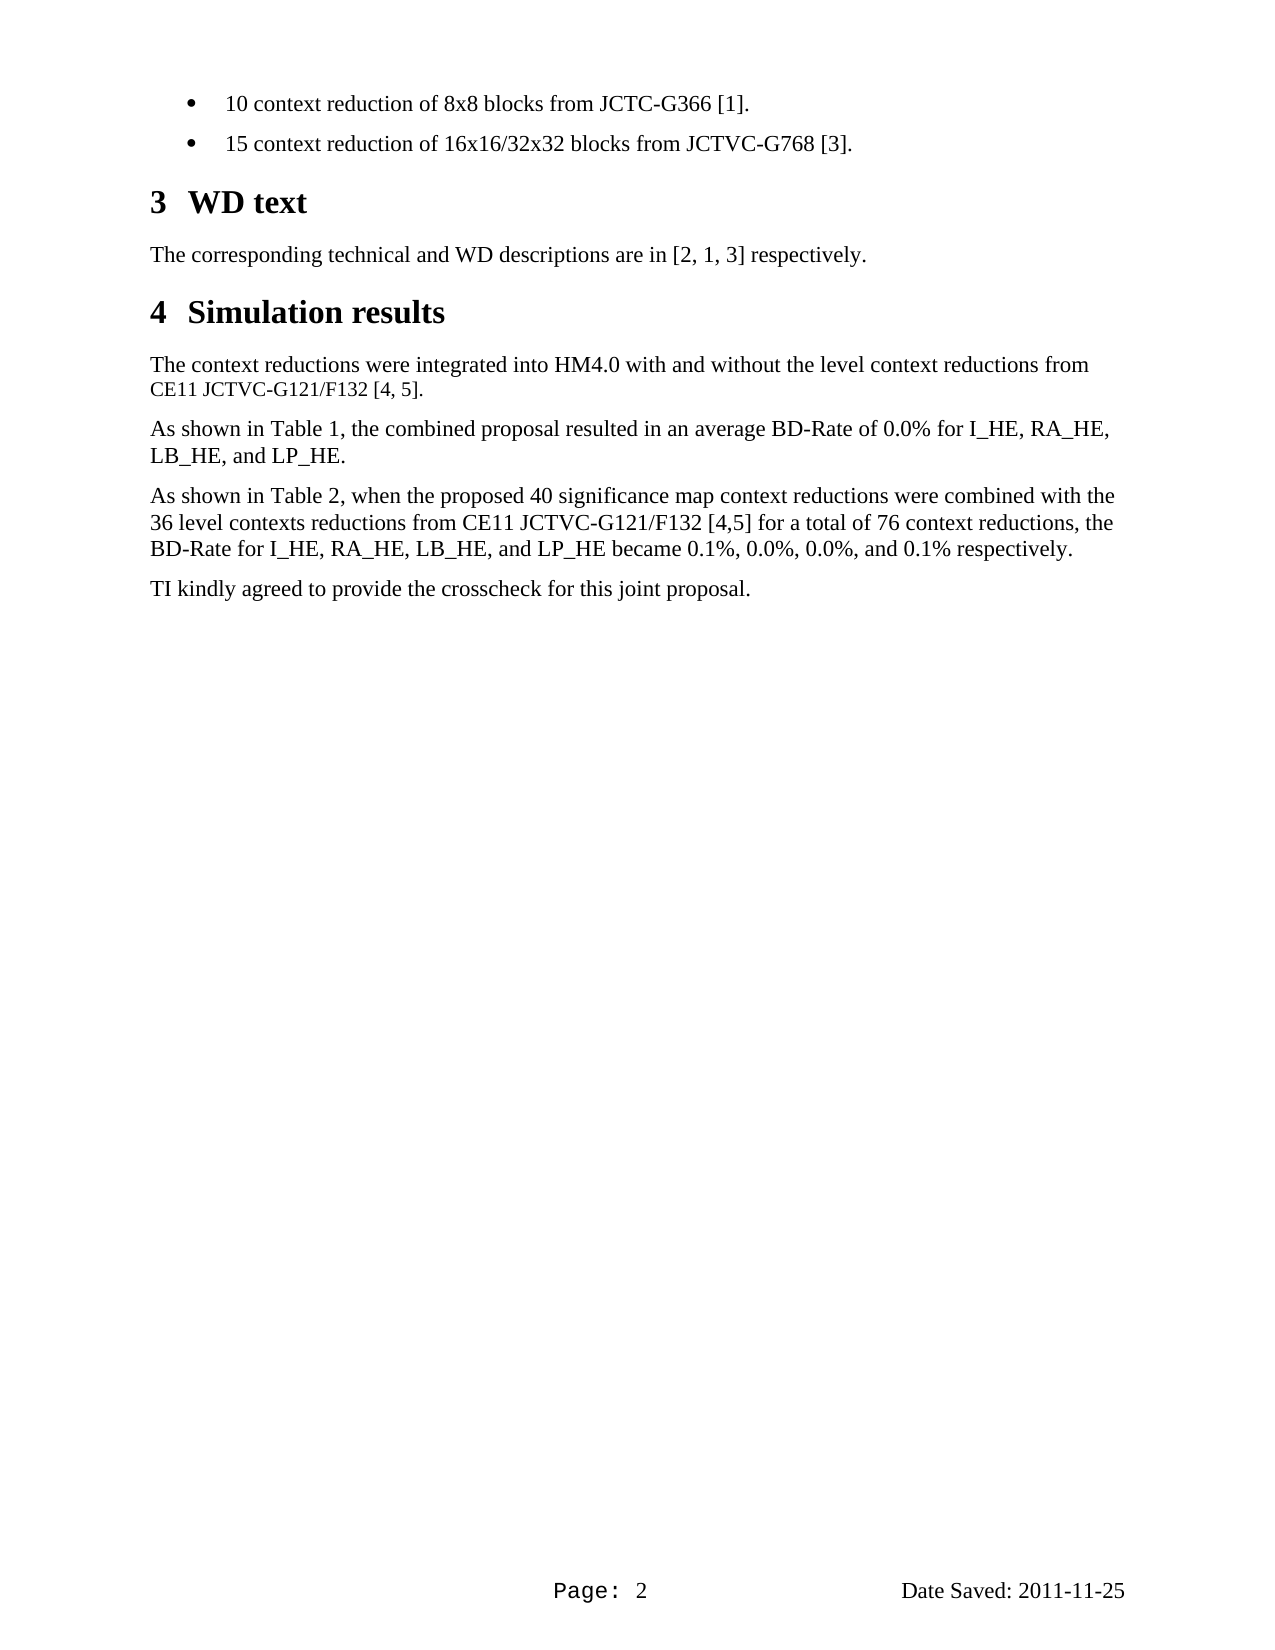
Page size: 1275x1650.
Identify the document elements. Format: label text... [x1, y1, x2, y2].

subtitle Simulation results [150, 292, 1125, 330]
text The corresponding technical and WD descriptions are in [2, 1, 3] respectively. [150, 241, 1125, 267]
text As shown in Table 2, when the proposed 40 significance map context reductions were combined with the 36 level contexts reductions from CE11 JCTVC-G121/F132 [4,5] for a total of 76 context reductions, the BD-Rate for I_HE, RA_HE, LB_HE, and LP_HE became 0.1%, 0.0%, 0.0%, and 0.1% respectively. [150, 482, 1125, 561]
list 15 context reduction of 16x16/32x32 blocks from JCTVC-G768 [3]. [187, 131, 1125, 157]
list 10 context reduction of 8x8 blocks from JCTC-G366 [1]. [187, 90, 1125, 116]
subtitle WD text [150, 182, 1125, 220]
text As shown in Table 1, the combined proposal resulted in an average BD-Rate of 0.0% for I_HE, RA_HE, LB_HE, and LP_HE. [150, 415, 1125, 468]
text The context reductions were integrated into HM4.0 with and without the level context reductions from CE11 JCTVC-G121/F132 [4, 5]. [150, 351, 1125, 401]
text TI kindly agreed to provide the crosscheck for this joint proposal. [150, 575, 1125, 602]
